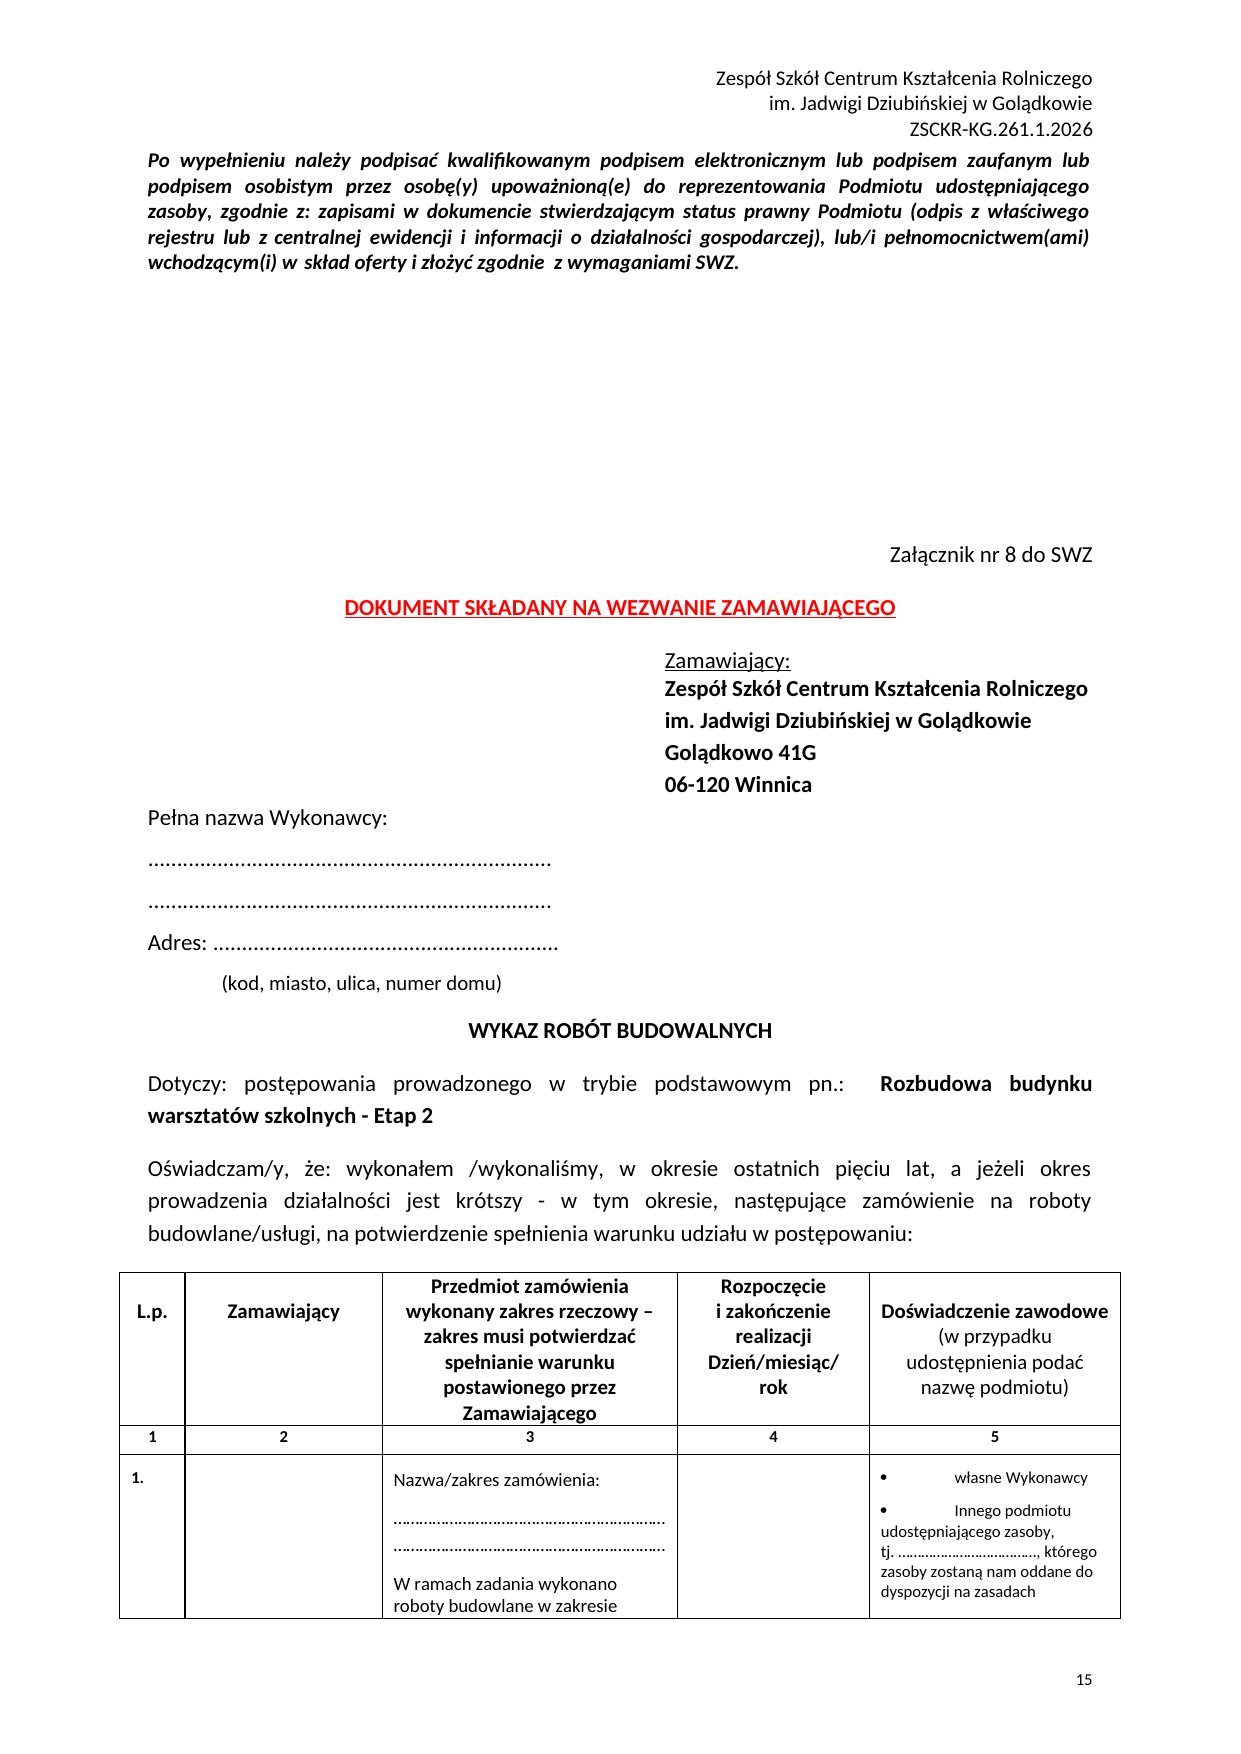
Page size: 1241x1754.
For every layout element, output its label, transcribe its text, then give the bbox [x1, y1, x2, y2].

text WYKAZ ROBÓT BUDOWALNYCH [148, 1016, 1093, 1044]
text Zespół Szkół Centrum Kształcenia Rolniczego [664, 674, 1093, 702]
text ...................................................................... [148, 844, 1093, 873]
table_cell [186, 1455, 382, 1618]
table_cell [383, 1455, 677, 1618]
table_header Przedmiot zamówienia wykonany zakres rzeczowy – zakres musi potwierdzać spełnianie warunku postawionego przez Zamawiającego [383, 1273, 677, 1425]
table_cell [870, 1455, 1120, 1618]
text Golądkowo 41G [664, 738, 1093, 766]
text Zamawiający: [591, 646, 1093, 674]
text im. Jadwigi Dziubińskiej w Golądkowie [664, 706, 1093, 734]
text ...................................................................... [148, 887, 1093, 914]
table_cell 3 [383, 1426, 677, 1454]
text Pełna nazwa Wykonawcy: [148, 803, 1093, 831]
text 06-120 Winnica [664, 770, 1093, 798]
table_cell 5 [870, 1426, 1120, 1454]
text Adres: ............................................................ [148, 928, 1093, 957]
table_cell 4 [678, 1426, 869, 1454]
table_cell 2 [186, 1426, 382, 1454]
text Po wypełnieniu należy podpisać kwalifikowanym podpisem elektronicznym lub podpisem zaufanym lub podpisem osobistym przez osobę(y) upoważnioną(e) do reprezentowania Podmiotu udostępniającego zasoby, zgodnie z: zapisami w dokumencie stwierdzającym status prawny Podmiotu (odpis z właściwego rejestru lub z centralnej ewidencji i informacji o działalności gospodarczej), lub/i pełnomocnictwem(ami) wchodzącym(i) w skład oferty i złożyć zgodnie z wymaganiami SWZ. [148, 148, 1093, 275]
table_header Doświadczenie zawodowe (w przypadku udostępnienia podać nazwę podmiotu) [870, 1273, 1120, 1425]
table_header Zamawiający [186, 1273, 382, 1425]
table_cell 1. [120, 1455, 184, 1618]
text Oświadczam/y, że: wykonałem /wykonaliśmy, w okresie ostatnich pięciu lat, a jeżeli okres prowadzenia działalności jest krótszy - w tym okresie, następujące zamówienie na roboty budowlane/usługi, na potwierdzenie spełnienia warunku udziału w postępowaniu: [148, 1154, 1093, 1247]
table_cell [678, 1455, 869, 1618]
text (kod, miasto, ulica, numer domu) [148, 971, 1093, 996]
table_cell 1 [120, 1426, 184, 1454]
text Załącznik nr 8 do SWZ [148, 540, 1093, 568]
table_header L.p. [120, 1273, 184, 1425]
table_header Rozpoczęcie i zakończenie realizacji Dzień/miesiąc/ rok [678, 1273, 869, 1425]
text Dotyczy: postępowania prowadzonego w trybie podstawowym pn.: Rozbudowa budynku warsztatów szkolnych - Etap 2 [148, 1069, 1093, 1129]
text DOKUMENT SKŁADANY NA WEZWANIE ZAMAWIAJĄCEGO [148, 593, 1093, 621]
